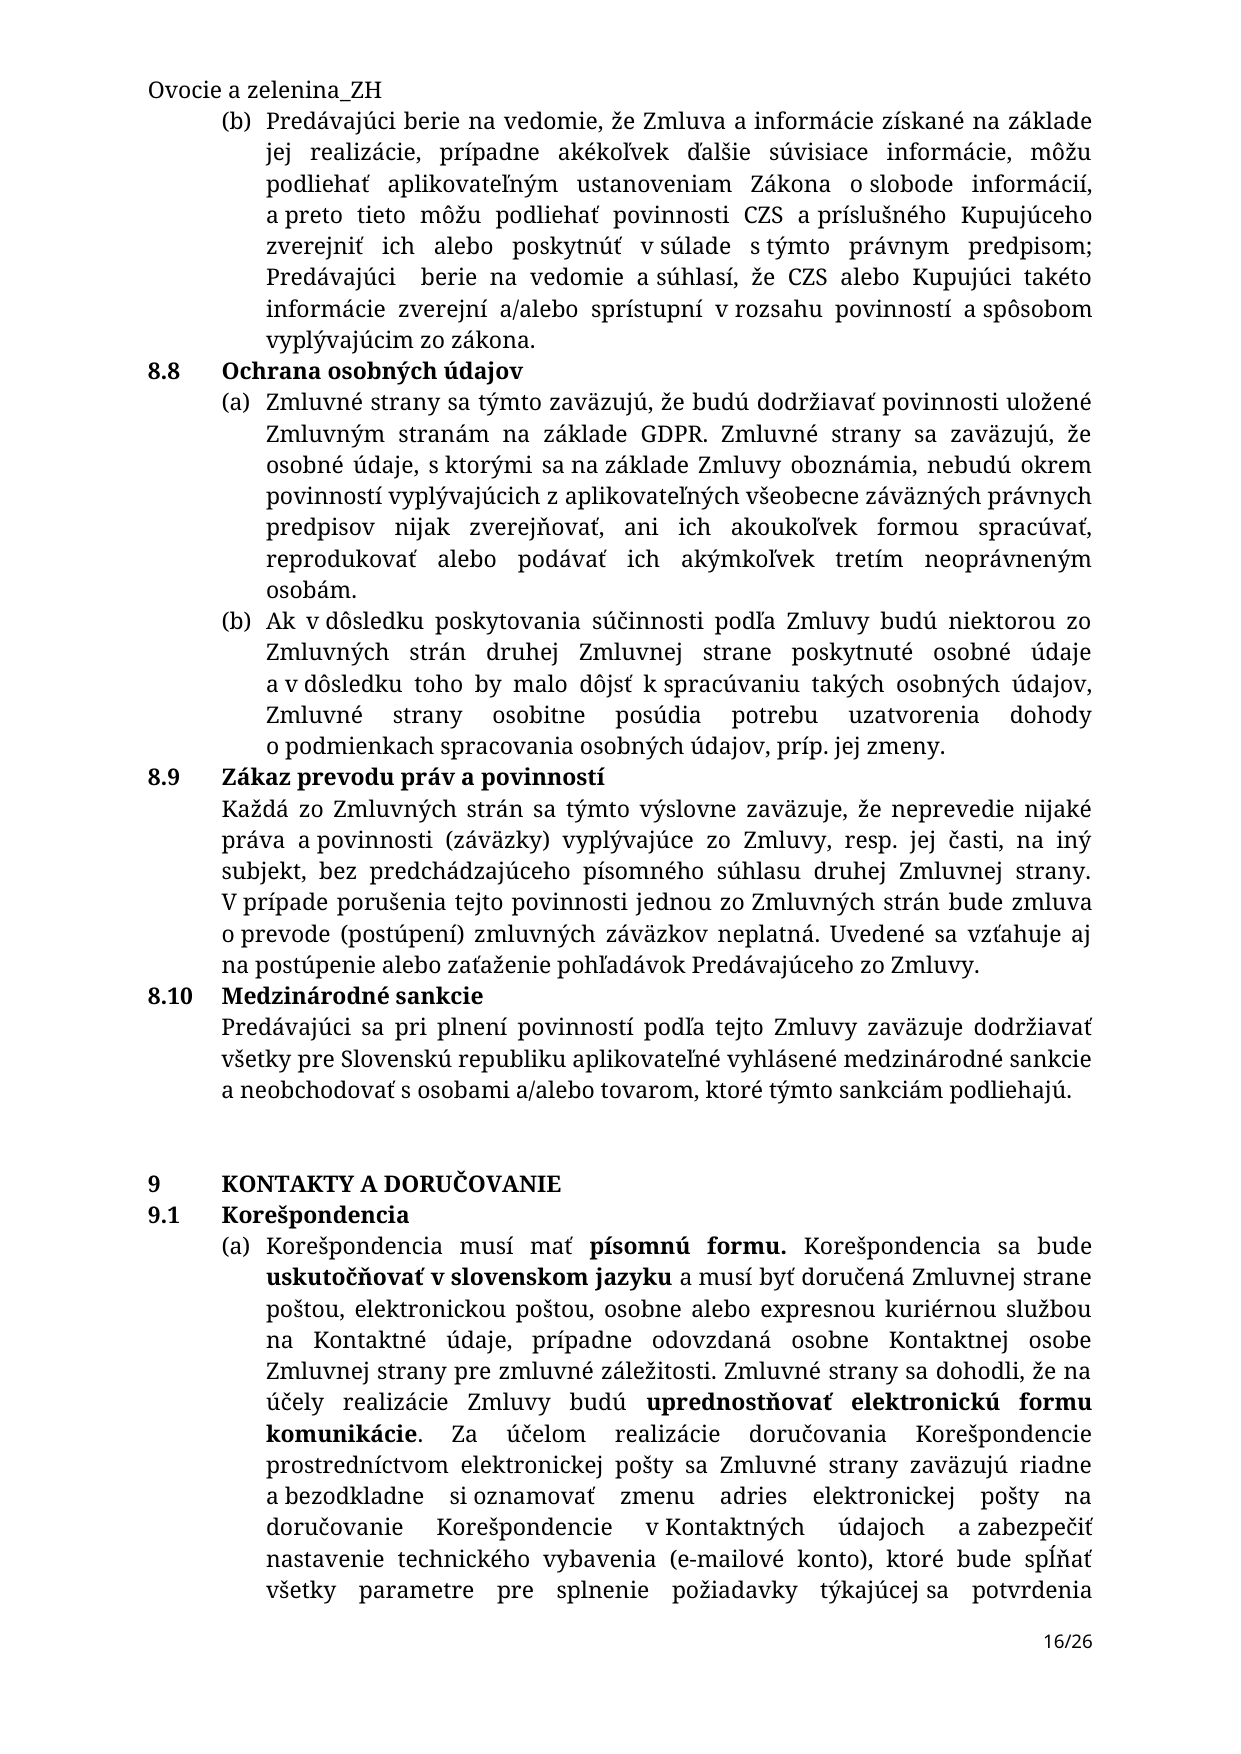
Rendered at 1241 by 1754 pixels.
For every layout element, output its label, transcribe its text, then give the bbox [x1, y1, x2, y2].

text Predávajúci sa pri plnení povinností podľa tejto Zmluvy zaväzuje dodržiavať všetky pre Slovenskú republiku aplikovateľné vyhlásené medzinárodné sankcie a neobchodovať s osobami a/alebo tovarom, ktoré týmto sankciám podliehajú. [221, 1011, 1093, 1105]
text (b) Predávajúci berie na vedomie, že Zmluva a informácie získané na základe jej realizácie, prípadne akékoľvek ďalšie súvisiace informácie, môžu podliehať aplikovateľným ustanoveniam Zákona o slobode informácií, a preto tieto môžu podliehať povinnosti CZS a príslušného Kupujúceho zverejniť ich alebo poskytnúť v súlade s týmto právnym predpisom; Predávajúci berie na vedomie a súhlasí, že CZS alebo Kupujúci takéto informácie zverejní a/alebo sprístupní v rozsahu povinností a spôsobom vyplývajúcim zo zákona. [221, 105, 1093, 355]
text (a) Zmluvné strany sa týmto zaväzujú, že budú dodržiavať povinnosti uložené Zmluvným stranám na základe GDPR. Zmluvné strany sa zaväzujú, že osobné údaje, s ktorými sa na základe Zmluvy oboznámia, nebudú okrem povinností vyplývajúcich z aplikovateľných všeobecne záväzných právnych predpisov nijak zverejňovať, ani ich akoukoľvek formou spracúvať, reprodukovať alebo podávať ich akýmkoľvek tretím neoprávneným osobám. [221, 386, 1093, 605]
text 9 kontakty a doručovanie [148, 1167, 1093, 1199]
text 9.1 Korešpondencia [148, 1199, 1093, 1230]
text 8.9 Zákaz prevodu práv a povinností [148, 761, 1093, 792]
text (b) Ak v dôsledku poskytovania súčinnosti podľa Zmluvy budú niektorou zo Zmluvných strán druhej Zmluvnej strane poskytnuté osobné údaje a v dôsledku toho by malo dôjsť k spracúvaniu takých osobných údajov, Zmluvné strany osobitne posúdia potrebu uzatvorenia dohody o podmienkach spracovania osobných údajov, príp. jej zmeny. [221, 605, 1093, 761]
text 8.10 Medzinárodné sankcie [148, 980, 1093, 1011]
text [221, 1230, 1093, 1605]
text Každá zo Zmluvných strán sa týmto výslovne zaväzuje, že neprevedie nijaké práva a povinnosti (záväzky) vyplývajúce zo Zmluvy, resp. jej časti, na iný subjekt, bez predchádzajúceho písomného súhlasu druhej Zmluvnej strany. V prípade porušenia tejto povinnosti jednou zo Zmluvných strán bude zmluva o prevode (postúpení) zmluvných záväzkov neplatná. Uvedené sa vzťahuje aj na postúpenie alebo zaťaženie pohľadávok Predávajúceho zo Zmluvy. [221, 792, 1093, 980]
text 8.8 Ochrana osobných údajov [148, 355, 1093, 386]
